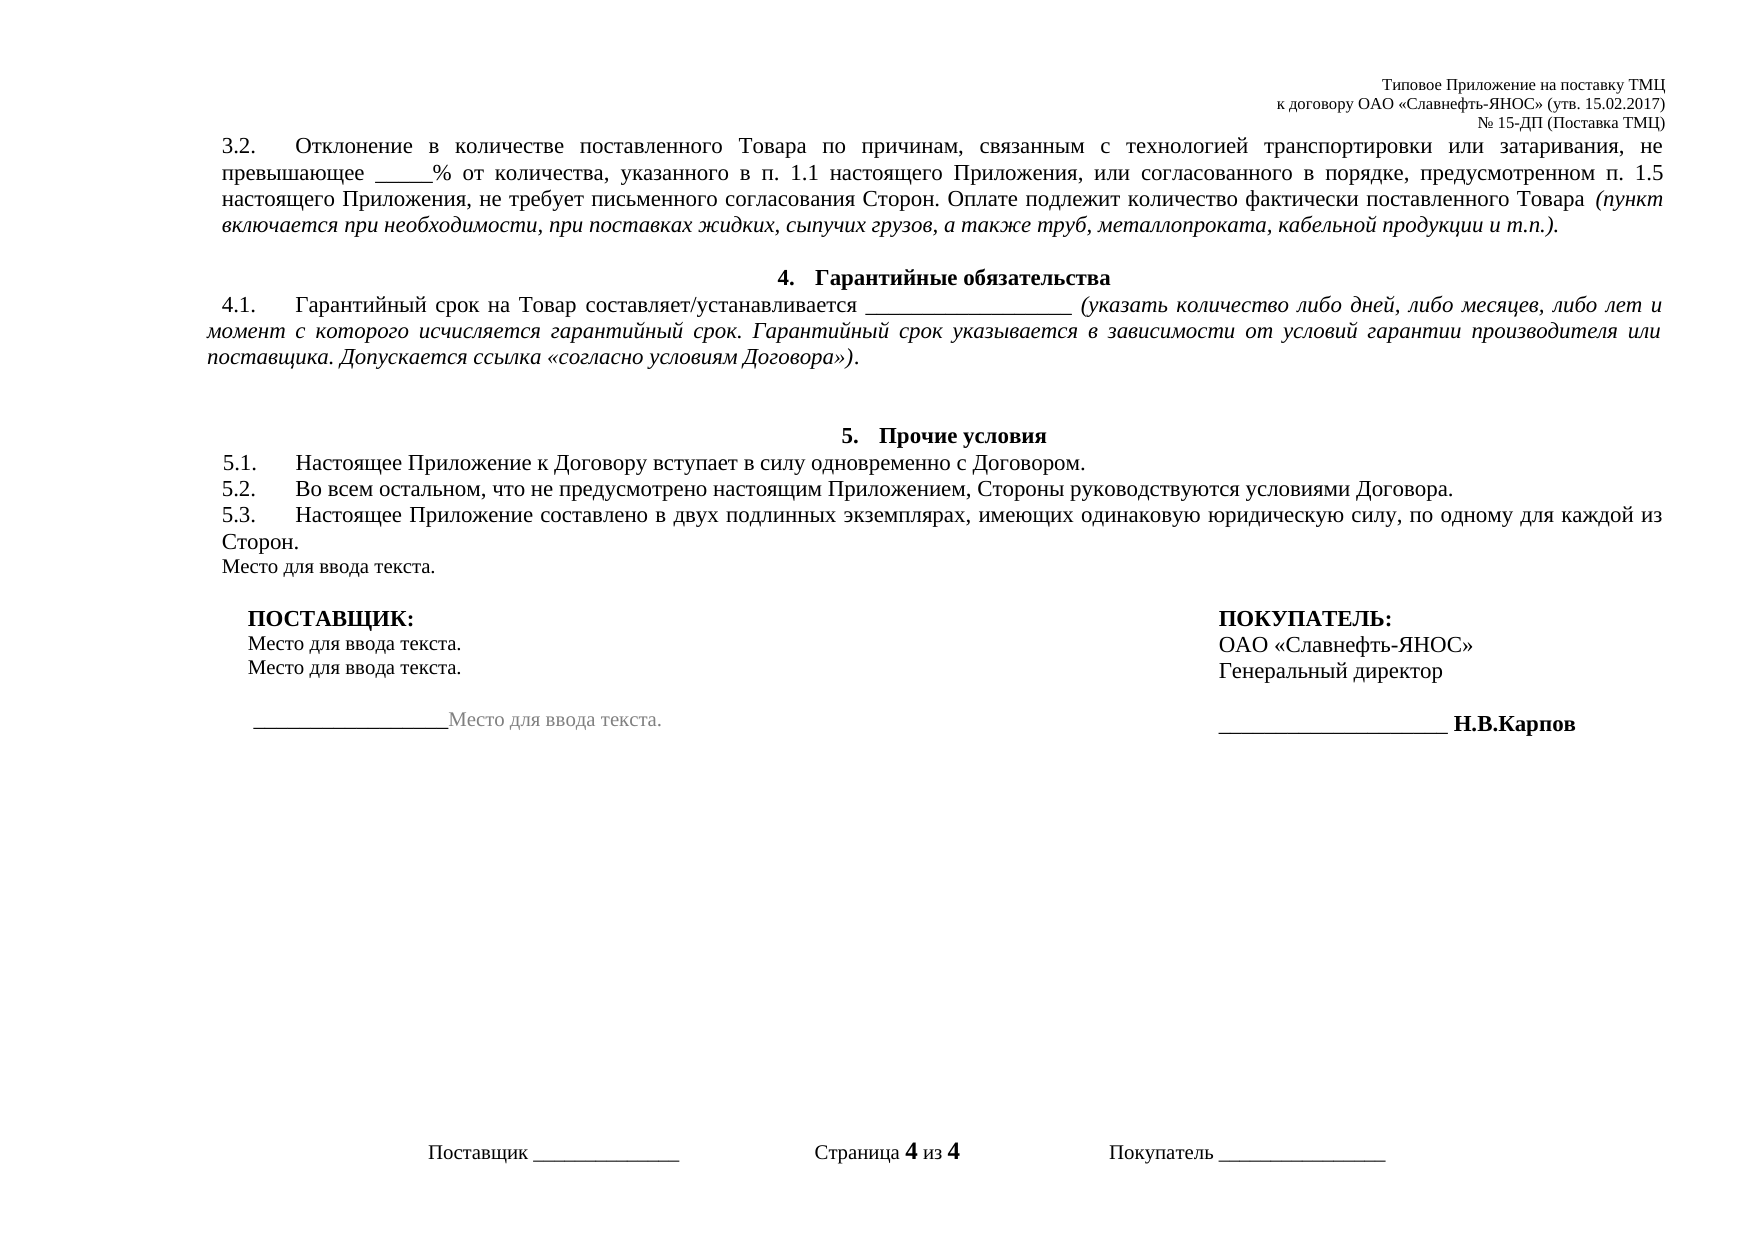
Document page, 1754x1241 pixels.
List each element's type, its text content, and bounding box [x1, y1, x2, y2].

text 5.3. Настоящее Приложение составлено в двух подлинных экземплярах, имеющих одинаковую юридическую силу, по одному для каждой из Сторон. [222, 501, 1665, 554]
table_header ПОСТАВЩИК: [146, 605, 1207, 759]
table_header ПОКУПАТЕЛЬ: ОАО «Славнефть-ЯНОС» Генеральный директор ____________________ [1207, 605, 1745, 759]
list Прочие условия [223, 422, 1665, 449]
text 4.1. Гарантийный срок на Товар . [207, 291, 1665, 370]
text 5.2. Во всем остальном, что не предусмотрено настоящим Приложением, Стороны руководствуются условиями Договора. [222, 475, 1665, 501]
list Гарантийные обязательства [223, 264, 1665, 291]
text 5.1. Настоящее Приложение к Договору вступает в силу одновременно с Договором. [223, 449, 1665, 475]
